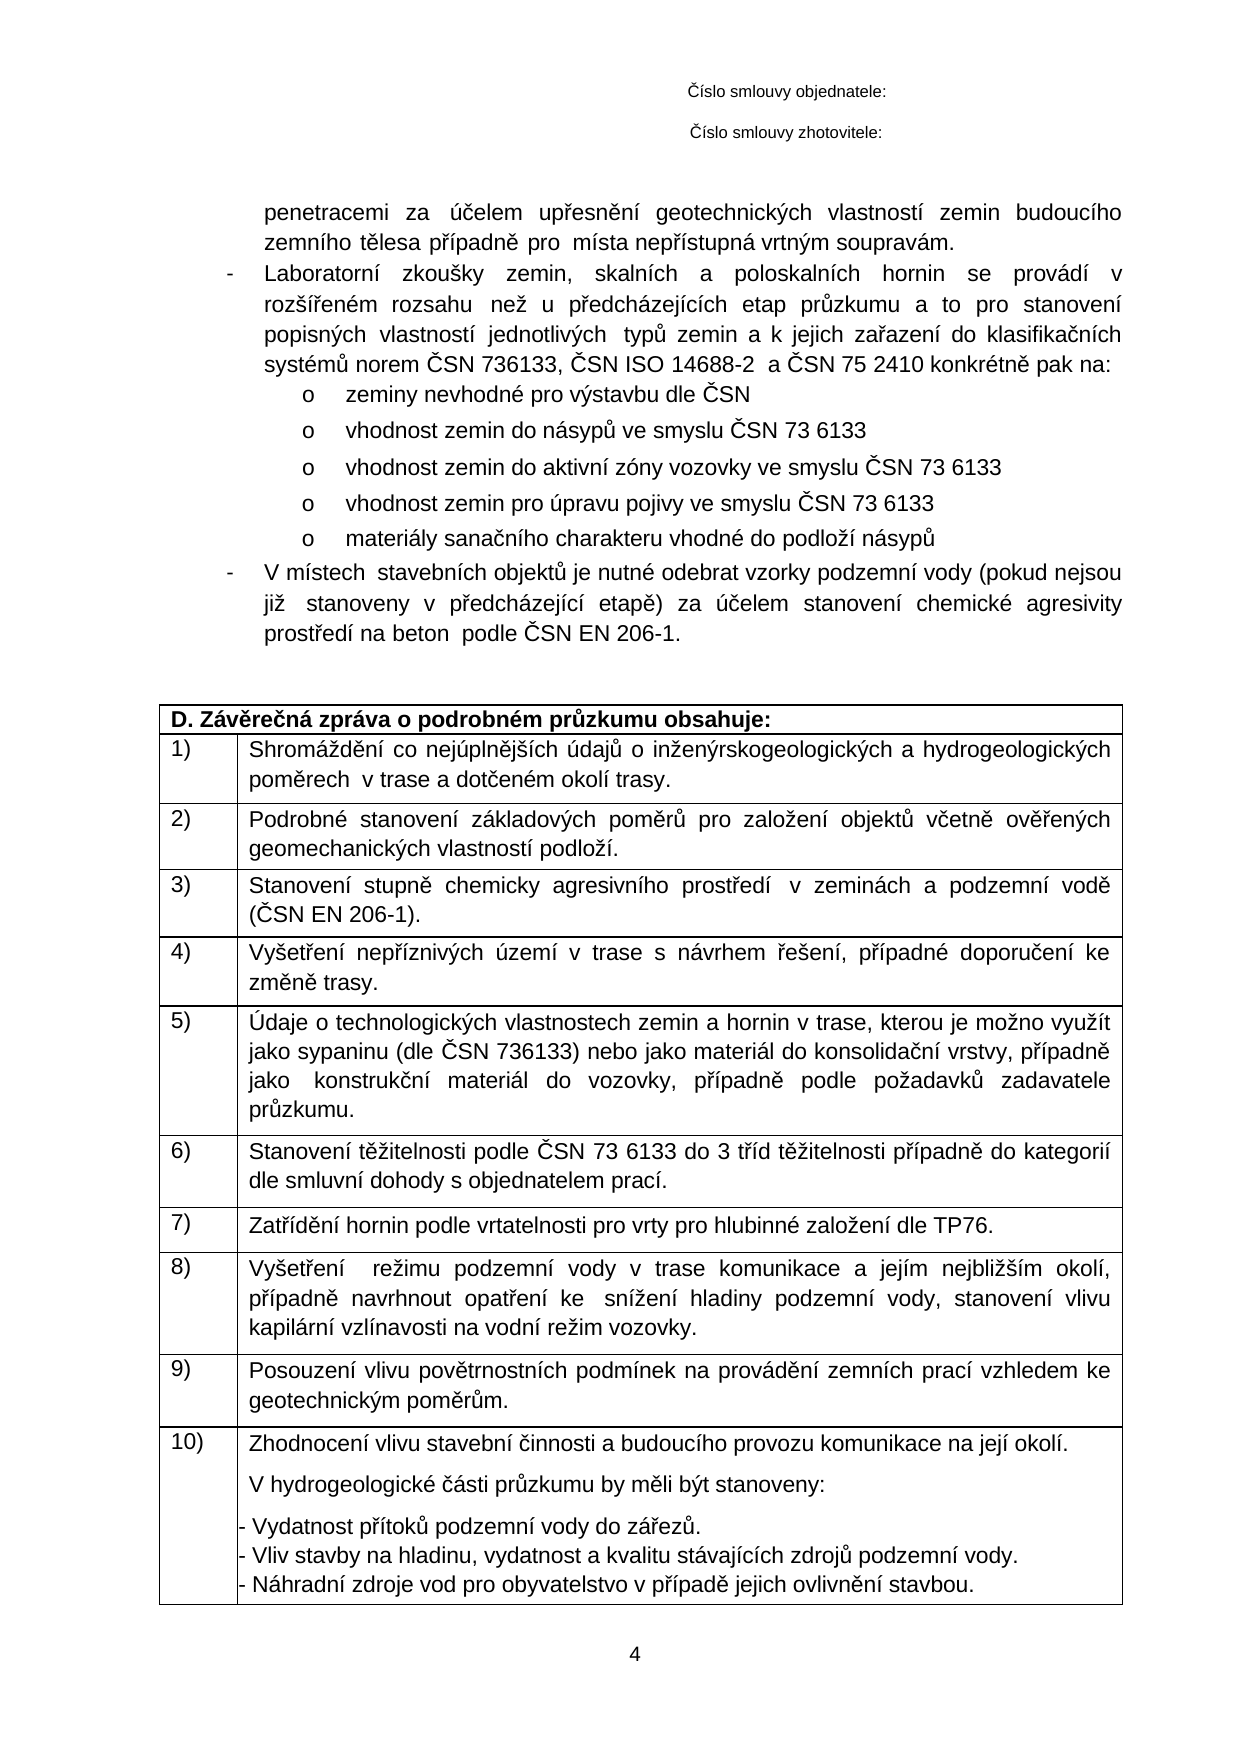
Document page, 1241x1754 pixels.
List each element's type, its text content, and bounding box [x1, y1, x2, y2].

table_header D. Závěrečná zpráva o podrobném průzkumu obsahuje: [160, 706, 1122, 733]
table_cell Shromáždění co nejúplnějších údajů o inženýrskogeologických a hydrogeologických poměrech v trase a dotčeném okolí trasy. [238, 735, 1122, 803]
table_cell 8) [160, 1253, 237, 1353]
list vhodnost zemin pro úpravu pojivy ve smyslu ČSN 73 6133 [301, 489, 1122, 518]
table_cell Posouzení vlivu povětrnostních podmínek na provádění zemních prací vzhledem ke geotechnickým poměrům. [238, 1355, 1122, 1426]
table_cell Vyšetření nepříznivých území v trase s návrhem řešení, případné doporučení ke změně trasy. [238, 938, 1122, 1005]
table_cell 3) [160, 870, 237, 936]
table_cell 4) [160, 938, 237, 1005]
list vhodnost zemin do násypů ve smyslu ČSN 73 6133 [301, 417, 1122, 446]
table_cell Stanovení stupně chemicky agresivního prostředí v zeminách a podzemní vodě (ČSN EN 206-1). [238, 870, 1122, 936]
list Laboratorní zkoušky zemin, skalních a poloskalních hornin se provádí v rozšířeném rozsahu než u předcházejících etap průzkumu a to pro stanovení popisných vlastností jednotlivých typů zemin a k jejich zařazení do klasifikačních systémů norem ČSN 736133, ČSN ISO 14688-2 a ČSN 75 2410 konkrétně pak na: [226, 259, 1122, 378]
table_cell 2) [160, 804, 237, 869]
table_cell 10) [160, 1428, 237, 1604]
list materiály sanačního charakteru vhodné do podloží násypů [301, 525, 1122, 554]
table_cell 6) [160, 1136, 237, 1207]
table_cell 9) [160, 1355, 237, 1426]
list V místech stavebních objektů je nutné odebrat vzorky podzemní vody (pokud nejsou již stanoveny v předcházející etapě) za účelem stanovení chemické agresivity prostředí na beton podle ČSN EN 206-1. [226, 558, 1122, 646]
table_cell Vyšetření režimu podzemní vody v trase komunikace a jejím nejbližším okolí, případně navrhnout opatření ke snížení hladiny podzemní vody, stanovení vlivu kapilární vzlínavosti na vodní režim vozovky. [238, 1253, 1122, 1353]
list vhodnost zemin do aktivní zóny vozovky ve smyslu ČSN 73 6133 [301, 453, 1122, 482]
table_cell 7) [160, 1208, 237, 1252]
table_cell Zatřídění hornin podle vrtatelnosti pro vrty pro hlubinné založení dle TP76. [238, 1208, 1122, 1252]
table_cell Údaje o technologických vlastnostech zemin a hornin v trase, kterou je možno využít jako sypaninu (dle ČSN 736133) nebo jako materiál do konsolidační vrstvy, případně jako konstrukční materiál do vozovky, případně podle požadavků zadavatele průzkumu. [238, 1007, 1122, 1135]
table_cell Podrobné stanovení základových poměrů pro založení objektů včetně ověřených geomechanických vlastností podloží. [238, 804, 1122, 869]
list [226, 199, 1122, 255]
table_cell Stanovení těžitelnosti podle ČSN 73 6133 do 3 tříd těžitelnosti případně do kategorií dle smluvní dohody s objednatelem prací. [238, 1136, 1122, 1207]
list zeminy nevhodné pro výstavbu dle ČSN [301, 381, 1122, 410]
table_cell Zhodnocení vlivu stavební činnosti a budoucího provozu komunikace na její okolí. V hydrogeologické části průzkumu by měli být stanoveny: - Vydatnost přítoků podzemní vody do zářezů. - Vliv stavby na hladinu, vydatnost a kvalitu stávajících zdrojů podzemní vody. - Náhradní zdroje vod pro obyvatelstvo v případě jejich ovlivnění stavbou. [238, 1428, 1122, 1604]
table_cell 1) [160, 735, 237, 803]
table_cell 5) [160, 1007, 237, 1135]
